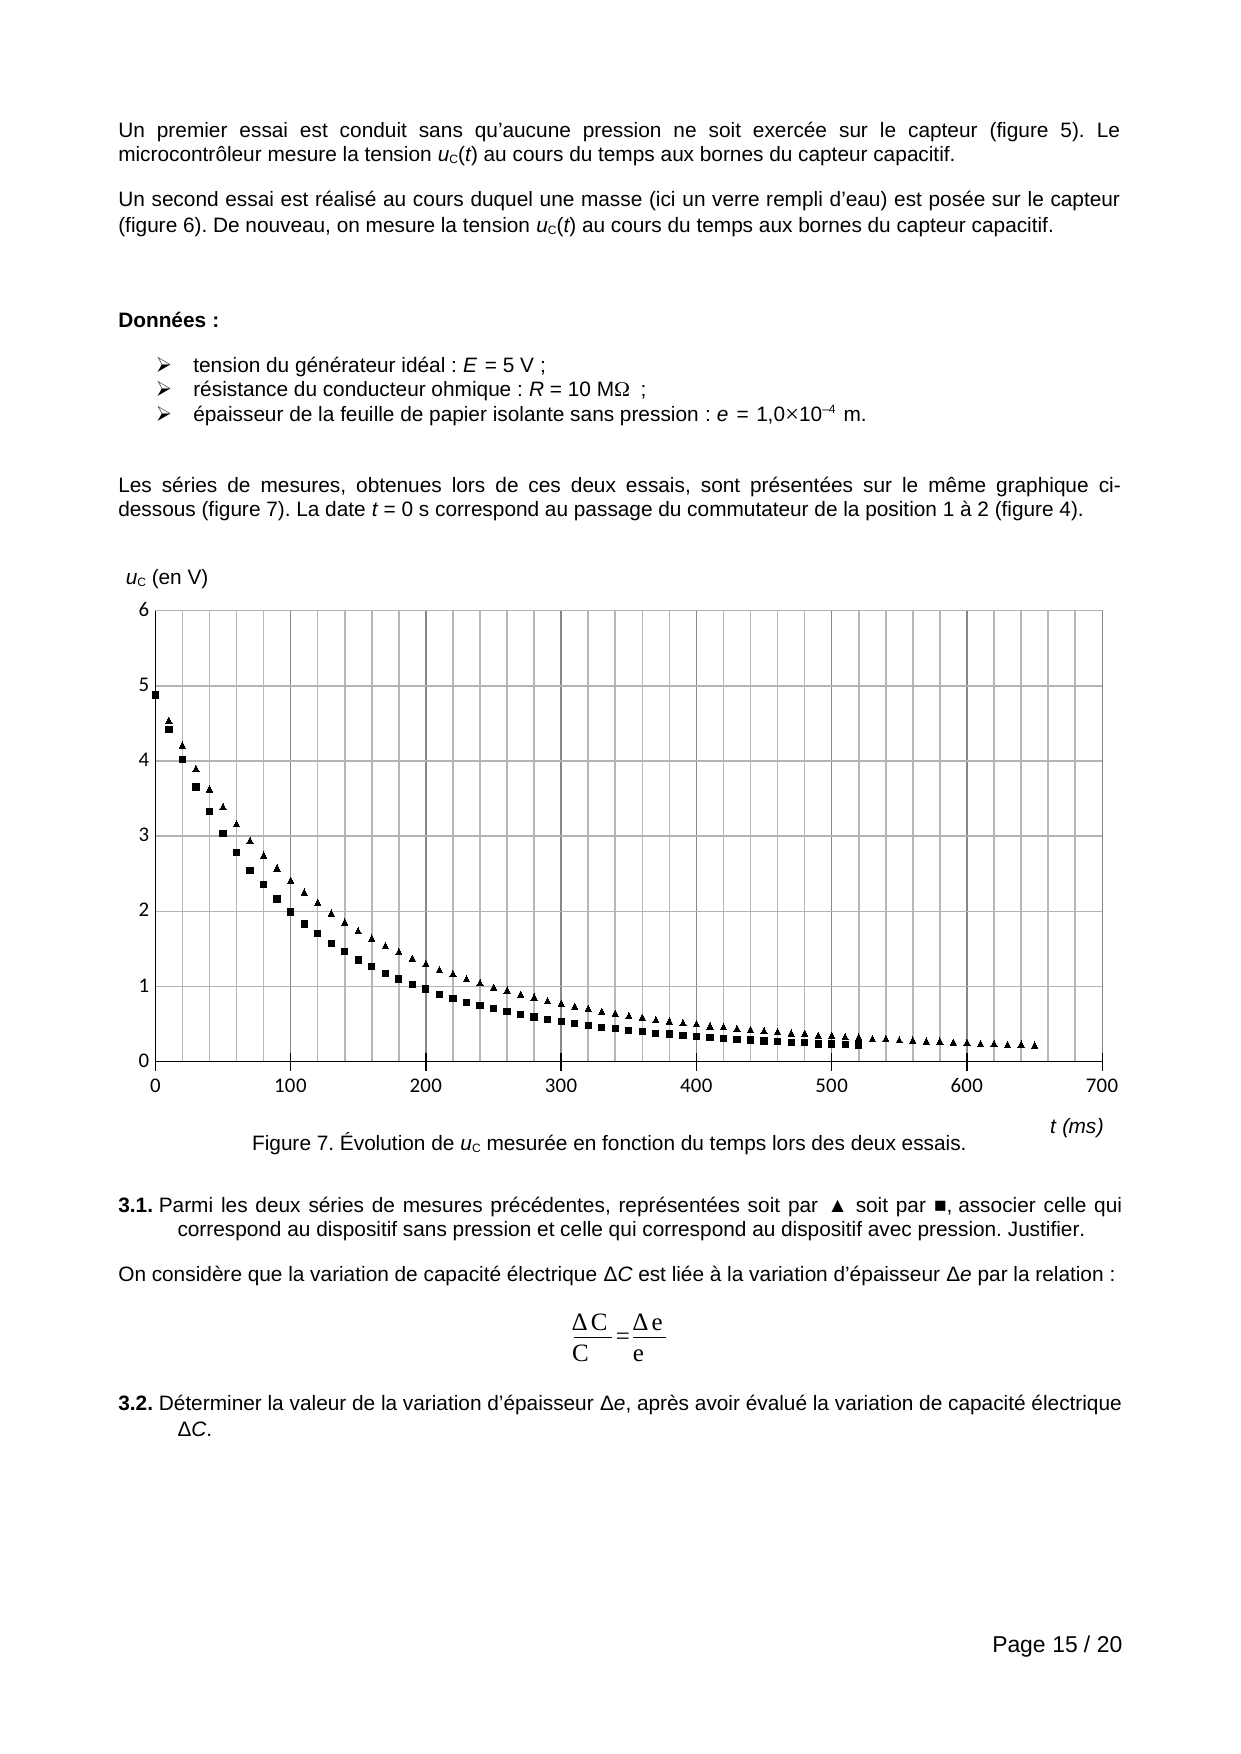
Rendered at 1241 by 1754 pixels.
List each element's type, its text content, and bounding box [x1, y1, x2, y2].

text On considère que la variation de capacité électrique ΔC est liée à la variation d’épaisseur Δe par la relation : [118, 1261, 1122, 1285]
list résistance du conducteur ohmique : R = 10 M; [156, 376, 1122, 401]
list Parmi les deux séries de mesures précédentes, représentées soit par ▲ soit par ■, associer celle qui correspond au dispositif sans pression et celle qui correspond au dispositif avec pression. Justifier. [118, 1193, 1122, 1241]
text Les séries de mesures, obtenues lors de ces deux essais, sont présentées sur le même graphique ci-dessous (figure 7). La date t = 0 s correspond au passage du commutateur de la position 1 à 2 (figure 4). [118, 473, 1122, 521]
text Données : [118, 308, 1122, 332]
list tension du générateur idéal : E = 5 V ; [156, 352, 1122, 376]
list épaisseur de la feuille de papier isolante sans pression : e = 1,010–4 m. [156, 401, 1122, 428]
list Déterminer la valeur de la variation d’épaisseur Δe, après avoir évalué la variation de capacité électrique ΔC. [118, 1391, 1122, 1441]
text Un second essai est réalisé au cours duquel une masse (ici un verre rempli d’eau) est posée sur le capteur (figure 6). De nouveau, on mesure la tension uC(t) au cours du temps aux bornes du capteur capacitif. [118, 187, 1122, 237]
text Un premier essai est conduit sans qu’aucune pression ne soit exercée sur le capteur (figure 5). Le microcontrôleur mesure la tension uC(t) au cours du temps aux bornes du capteur capacitif. [118, 118, 1122, 166]
